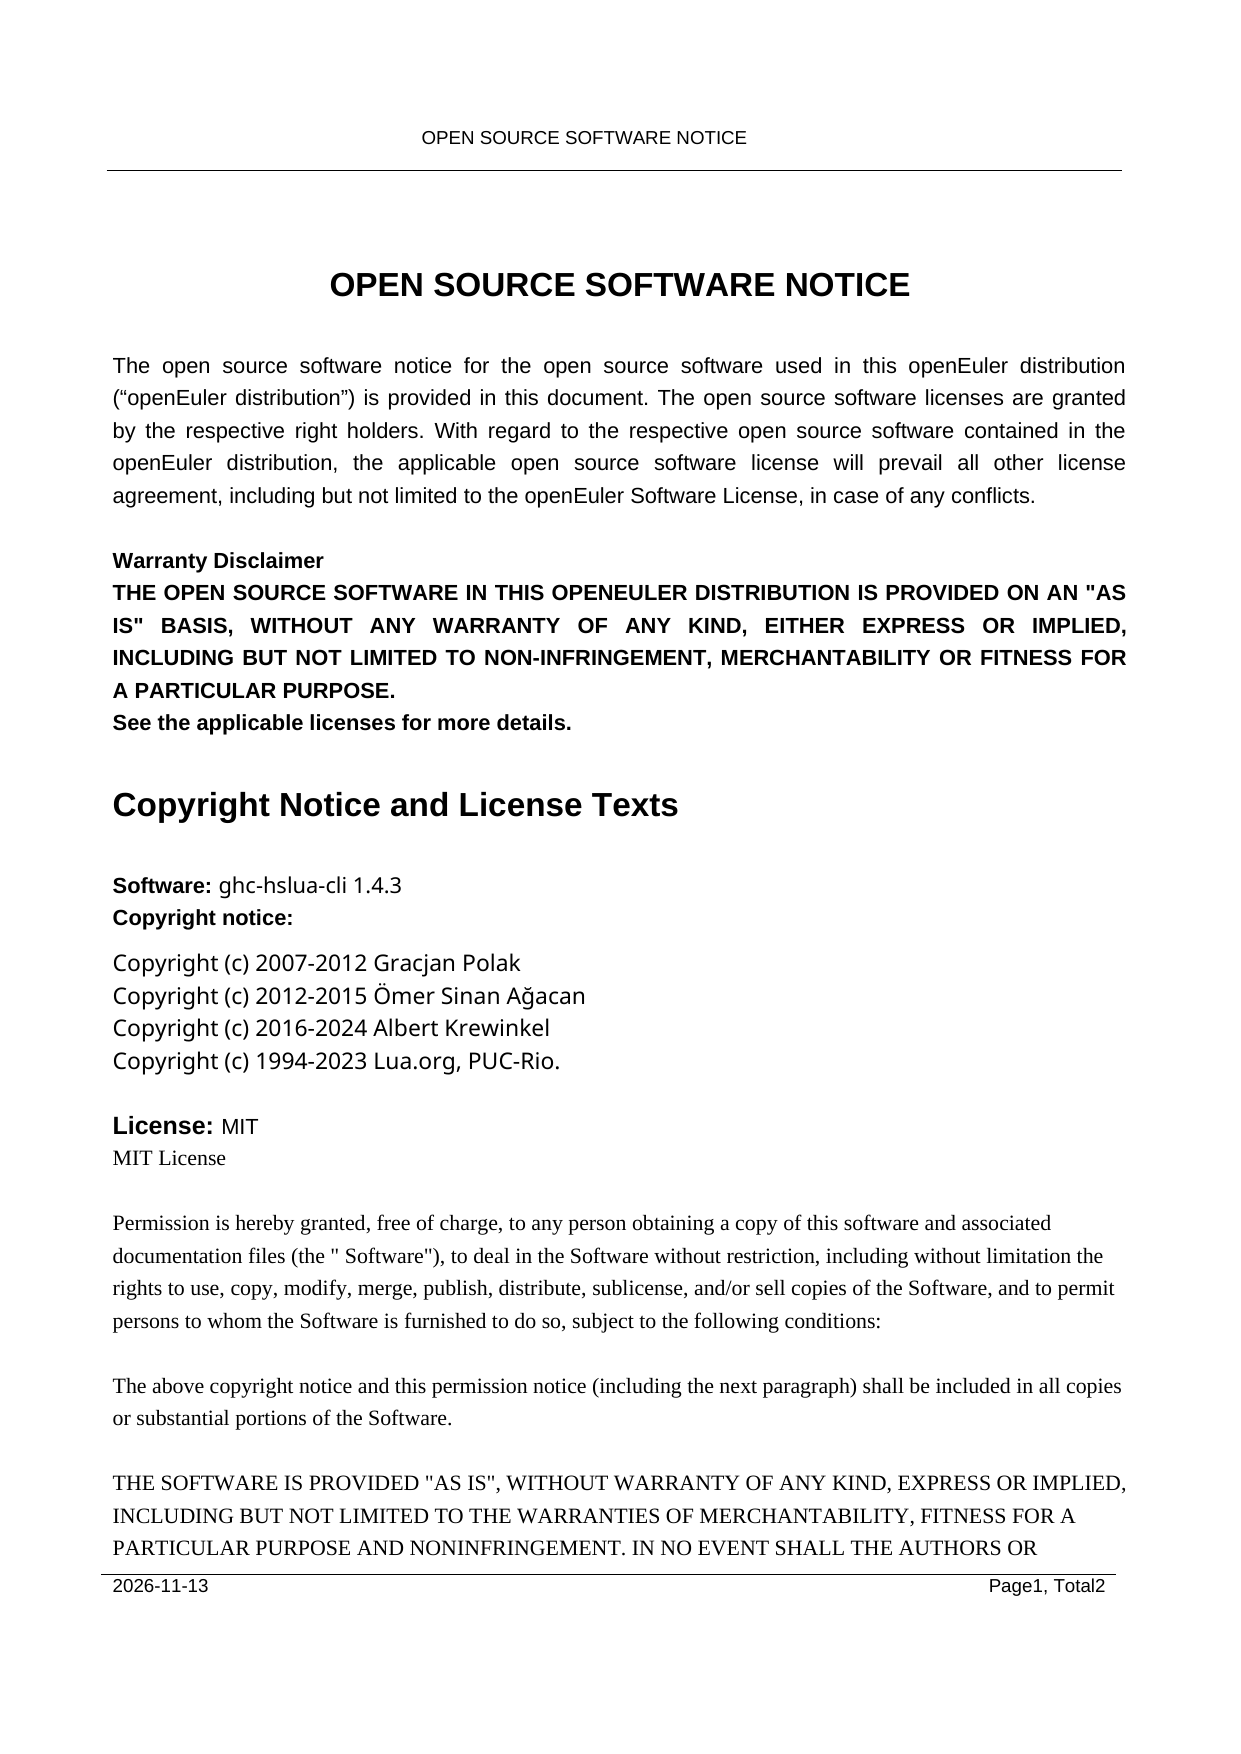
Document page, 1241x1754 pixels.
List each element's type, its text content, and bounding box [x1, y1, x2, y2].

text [112, 1142, 1128, 1564]
text Warranty Disclaimer [112, 544, 1128, 576]
text Copyright notice: [112, 901, 1128, 934]
title Software: ghc-hslua-cli 1.4.3 [112, 869, 1128, 901]
text OPEN SOURCE SOFTWARE NOTICE [112, 251, 1128, 316]
text Copyright (c) 2007-2012 Gracjan Polak Copyright (c) 2012-2015 Ömer Sinan Ağacan Copyright (c) 2016-2024 Albert Krewinkel Copyright (c) 1994-2023 Lua.org, PUC-Rio. [112, 947, 1128, 1109]
text License: MIT [112, 1109, 1128, 1142]
text The open source software notice for the open source software used in this openEuler distribution (“openEuler distribution”) is provided in this document. The open source software licenses are granted by the respective right holders. With regard to the respective open source software contained in the openEuler distribution, the applicable open source software license will prevail all other license agreement, including but not limited to the openEuler Software License, in case of any conflicts. [112, 349, 1128, 511]
text Copyright Notice and License Texts [112, 771, 1128, 836]
text THE OPEN SOURCE SOFTWARE IN THIS OPENEULER DISTRIBUTION IS PROVIDED ON AN "AS IS" BASIS, WITHOUT ANY WARRANTY OF ANY KIND, EITHER EXPRESS OR IMPLIED, INCLUDING BUT NOT LIMITED TO NON-INFRINGEMENT, MERCHANTABILITY OR FITNESS FOR A PARTICULAR PURPOSE. See the applicable licenses for more details. [112, 576, 1128, 739]
